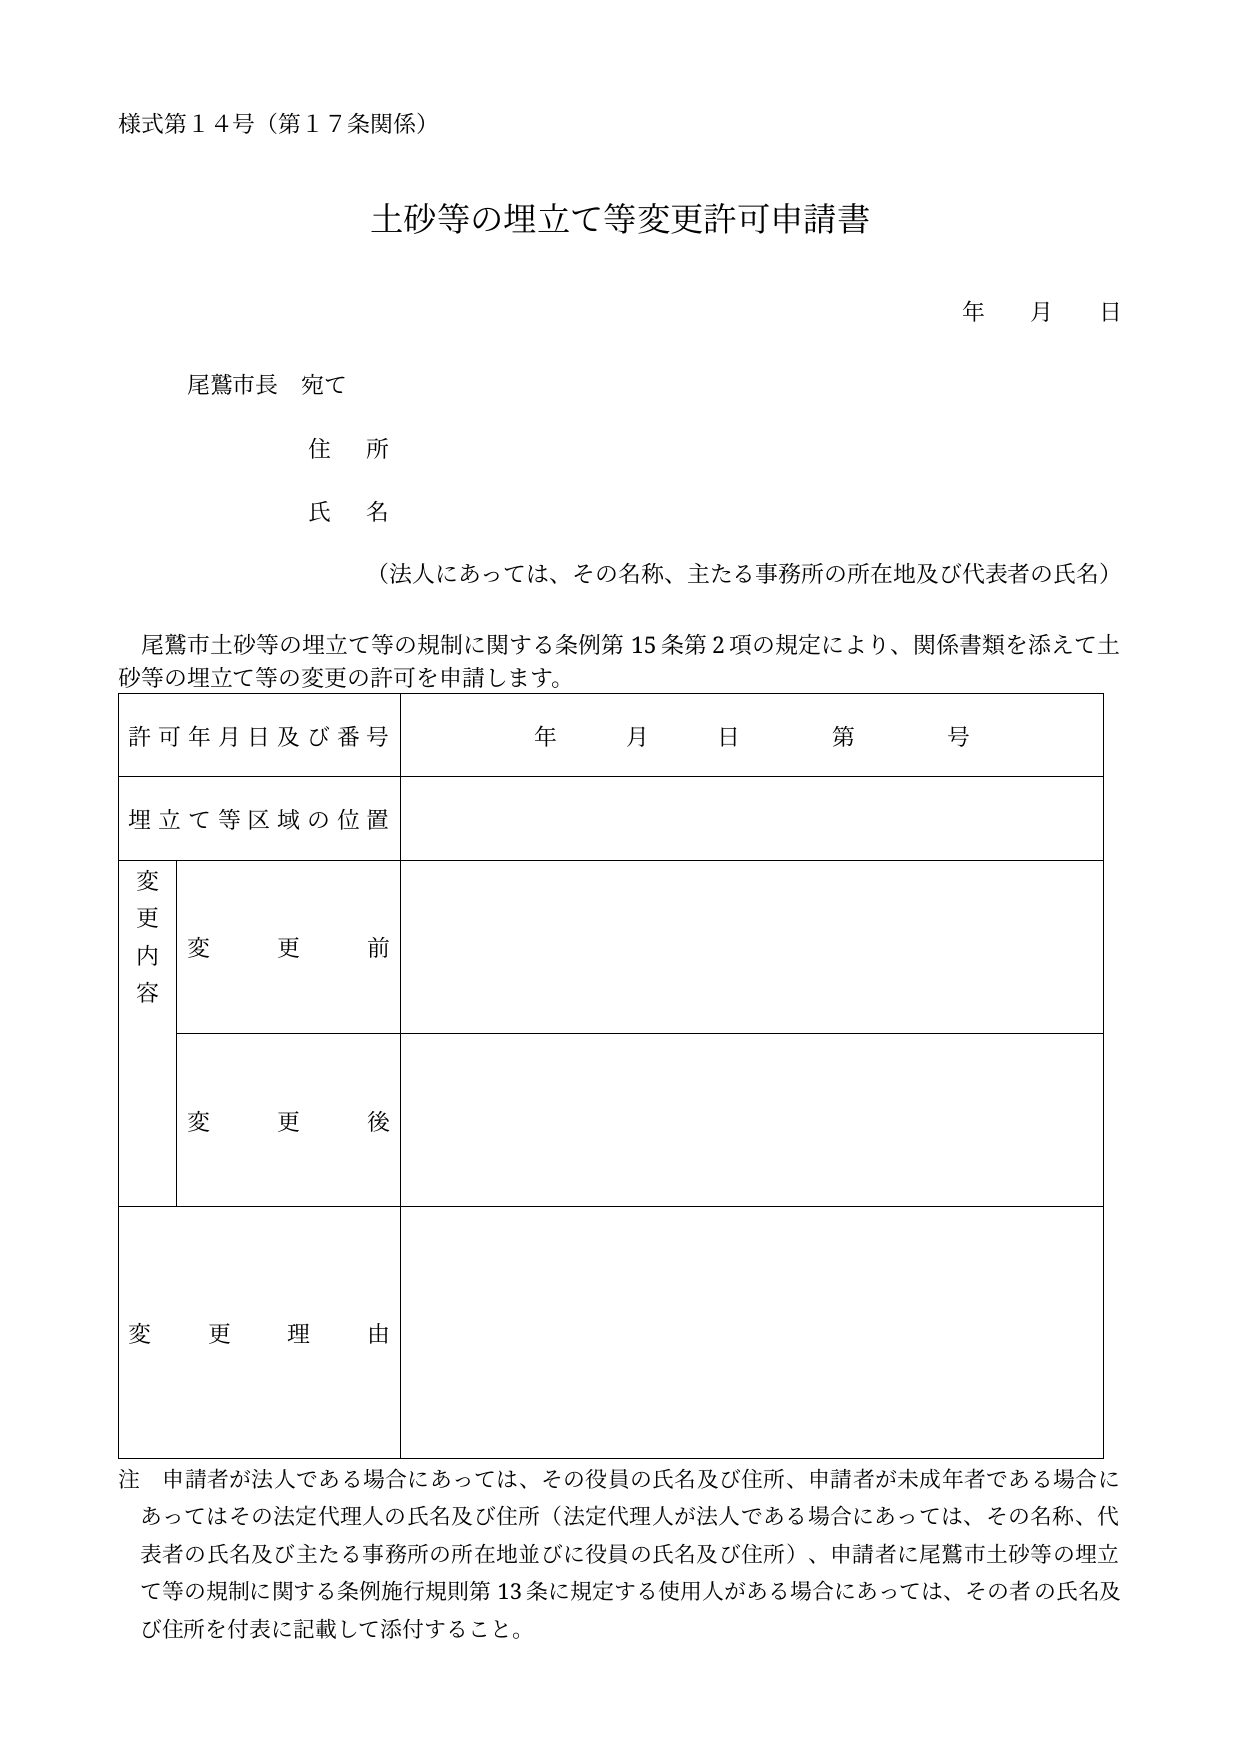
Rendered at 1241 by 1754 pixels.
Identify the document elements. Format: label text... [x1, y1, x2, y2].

text 尾鷲市土砂等の埋立て等の規制に関する条例第15条第2項の規定により、関係書類を添えて土砂等の埋立て等の変更の許可を申請します。 [118, 627, 1122, 693]
text 年 月 日 [118, 292, 1122, 329]
text 土砂等の埋立て等変更許可申請書 [118, 179, 1122, 254]
table_cell 変更前 [177, 861, 400, 1033]
table_cell [401, 1034, 1103, 1206]
text （法人にあっては、その名称、主たる事務所の所在地及び代表者の氏名） [118, 556, 1122, 589]
table_cell 変更理由 [119, 1207, 400, 1458]
table_cell 埋立て等区域の位置 [119, 777, 400, 860]
table_cell 変 更 内 容 [119, 861, 176, 1206]
text 氏 名 [118, 494, 1122, 527]
table_cell 変更後 [177, 1034, 400, 1206]
table_cell [401, 861, 1103, 1033]
text 住 所 [118, 431, 1122, 464]
table_header 年 月 日 第 号 [401, 694, 1103, 776]
text 尾鷲市長 宛て [118, 367, 1122, 400]
table_header 許可年月日及び番号 [119, 694, 400, 776]
table_cell [401, 1207, 1103, 1458]
text 様式第１４号（第１７条関係） [118, 104, 1122, 142]
table_cell [401, 777, 1103, 860]
text 注 申請者が法人である場合にあっては、その役員の氏名及び住所、申請者が未成年者である場合にあってはその法定代理人の氏名及び住所（法定代理人が法人である場合にあっては、その名称、代表者の氏名及び主たる事務所の所在地並びに役員の氏名及び住所）、申請者に尾鷲市土砂等の埋立て等の規制に関する条例施行規則第13条に規定する使用人がある場合にあっては、その者の氏名及び住所を付表に記載して添付すること。 [118, 1459, 1122, 1646]
